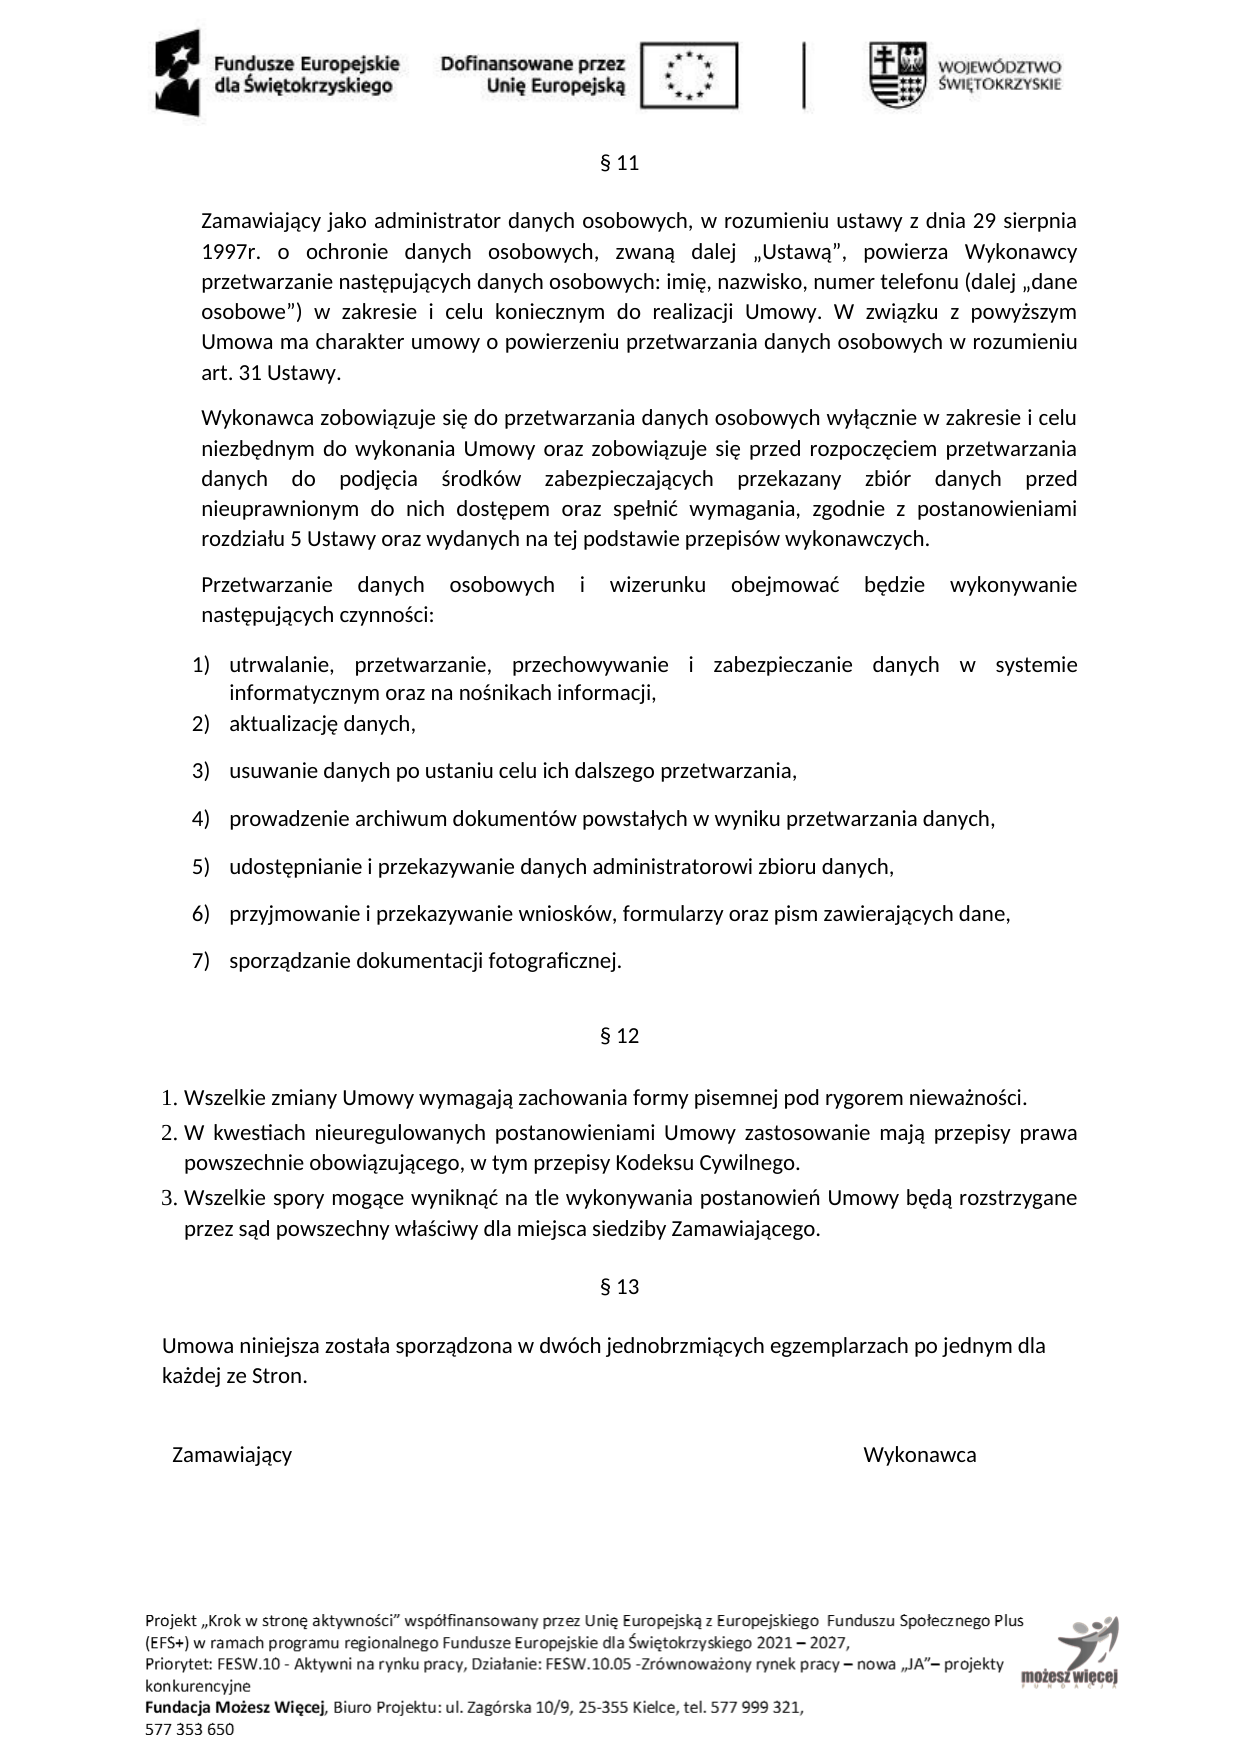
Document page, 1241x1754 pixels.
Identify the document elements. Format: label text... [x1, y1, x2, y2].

text Zamawiający Wykonawca [162, 1440, 1079, 1468]
text Wykonawca zobowiązuje się do przetwarzania danych osobowych wyłącznie w zakresie i celu niezbędnym do wykonania Umowy oraz zobowiązuje się przed rozpoczęciem przetwarzania danych do podjęcia środków zabezpieczających przekazany zbiór danych przed nieuprawnionym do nich dostępem oraz spełnić wymagania, zgodnie z postanowieniami rozdziału 5 Ustawy oraz wydanych na tej podstawie przepisów wykonawczych. [201, 403, 1079, 552]
list aktualizację danych, [192, 709, 1079, 737]
list utrwalanie, przetwarzanie, przechowywanie i zabezpieczanie danych w systemie informatycznym oraz na nośnikach informacji, [192, 650, 1079, 706]
text Umowa niniejsza została sporządzona w dwóch jednobrzmiących egzemplarzach po jednym dla każdej ze Stron. [162, 1331, 1079, 1389]
list przyjmowanie i przekazywanie wniosków, formularzy oraz pism zawierających dane, [192, 899, 1079, 927]
subtitle § 11 [148, 148, 1091, 176]
text Zamawiający jako administrator danych osobowych, w rozumieniu ustawy z dnia 29 sierpnia 1997r. o ochronie danych osobowych, zwaną dalej „Ustawą”, powierza Wykonawcy przetwarzanie następujących danych osobowych: imię, nazwisko, numer telefonu (dalej „dane osobowe”) w zakresie i celu koniecznym do realizacji Umowy. W związku z powyższym Umowa ma charakter umowy o powierzeniu przetwarzania danych osobowych w rozumieniu art. 31 Ustawy. [201, 207, 1079, 386]
list W kwestiach nieuregulowanych postanowieniami Umowy zastosowanie mają przepisy prawa powszechnie obowiązującego, w tym przepisy Kodeksu Cywilnego. [161, 1118, 1079, 1177]
list udostępnianie i przekazywanie danych administratorowi zbioru danych, [192, 852, 1079, 880]
list sporządzanie dokumentacji fotograficznej. [192, 946, 1079, 974]
list Wszelkie zmiany Umowy wymagają zachowania formy pisemnej pod rygorem nieważności. [161, 1083, 1079, 1111]
list Wszelkie spory mogące wyniknąć na tle wykonywania postanowień Umowy będą rozstrzygane przez sąd powszechny właściwy dla miejsca siedziby Zamawiającego. [161, 1183, 1079, 1242]
picture [142, 1609, 1123, 1740]
text Przetwarzanie danych osobowych i wizerunku obejmować będzie wykonywanie następujących czynności: [201, 570, 1079, 628]
list prowadzenie archiwum dokumentów powstałych w wyniku przetwarzania danych, [192, 804, 1079, 833]
list usuwanie danych po ustaniu celu ich dalszego przetwarzania, [192, 757, 1079, 784]
picture [147, 18, 1065, 126]
subtitle § 13 [148, 1272, 1091, 1300]
subtitle § 12 [148, 1021, 1091, 1049]
